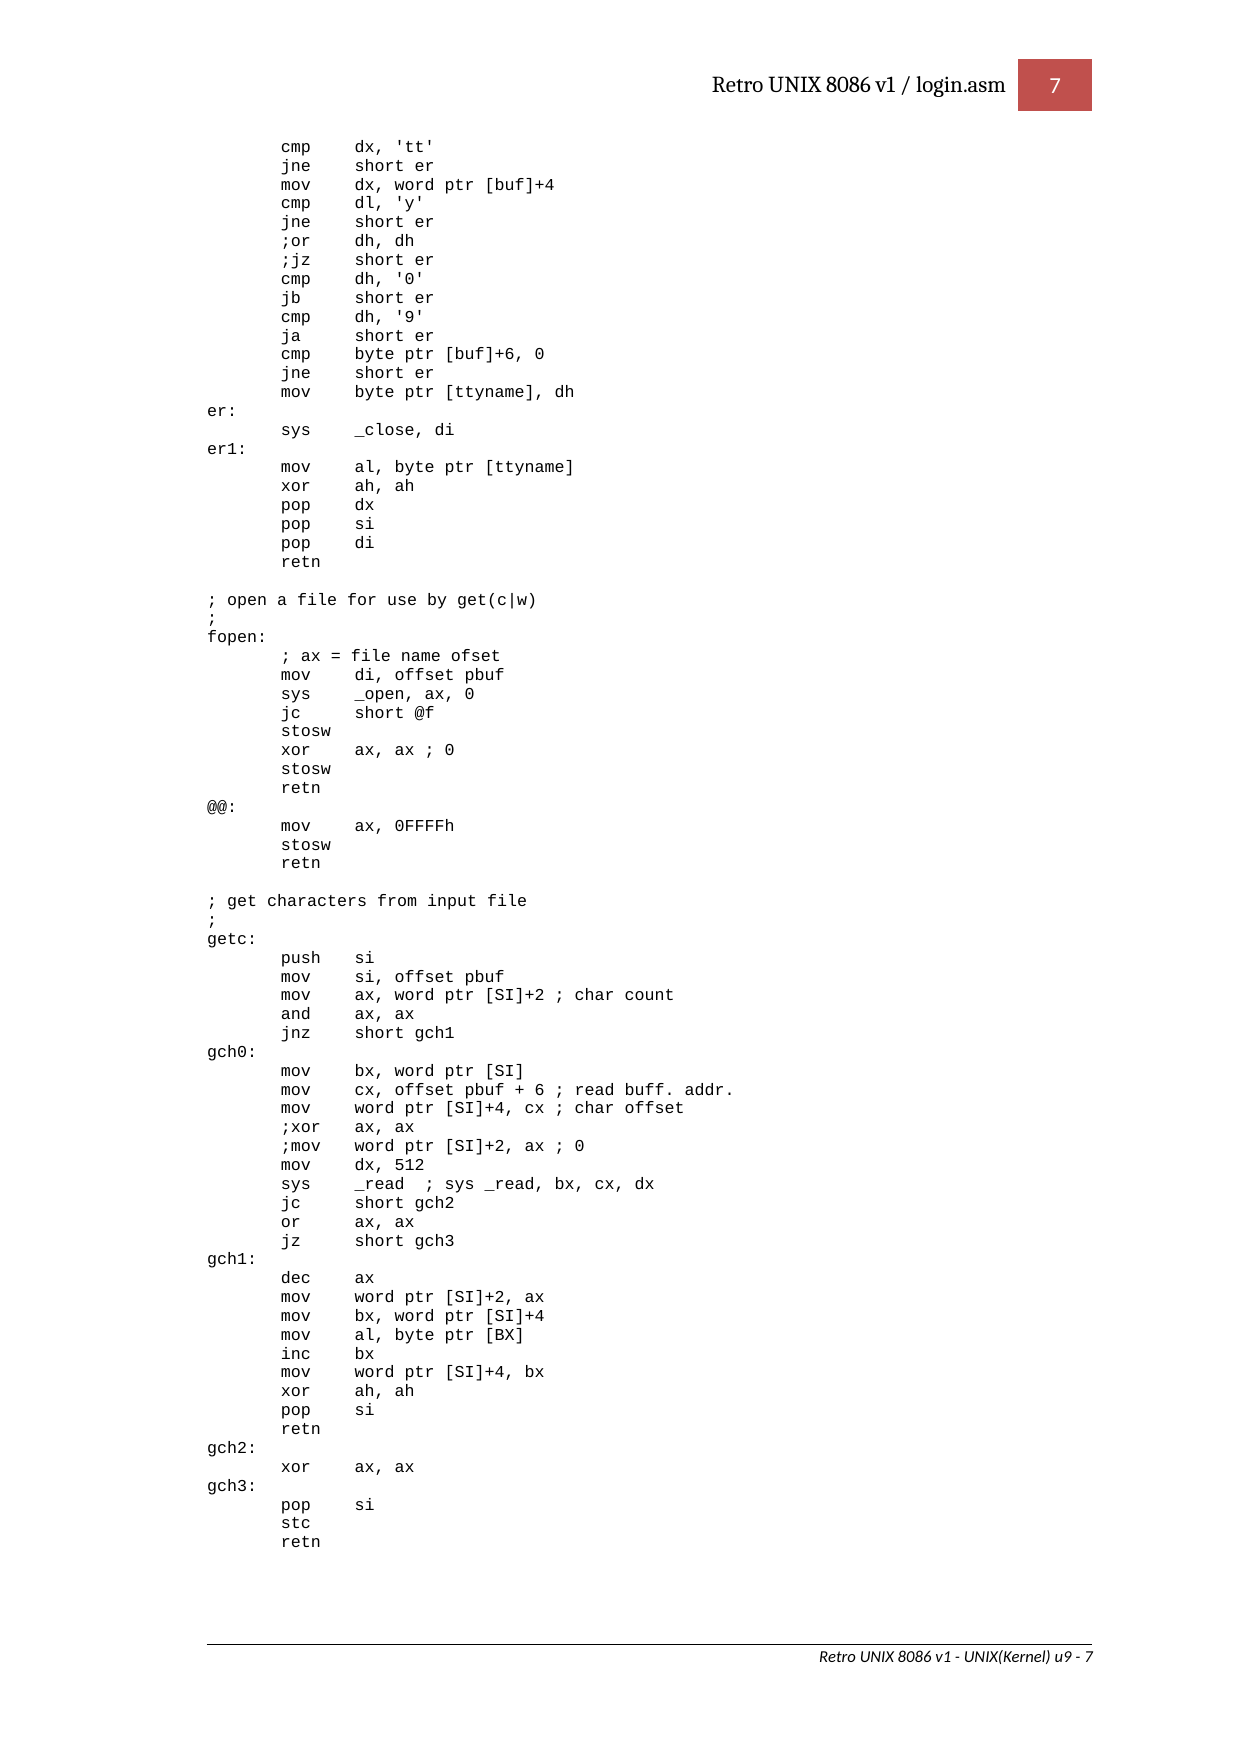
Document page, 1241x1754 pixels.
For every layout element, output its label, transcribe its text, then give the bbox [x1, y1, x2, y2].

text retn [207, 1421, 1092, 1439]
text cmp dh, ' [207, 271, 1092, 289]
text jc short @f [207, 704, 1092, 723]
text mov word ptr [SI]+2, ax [207, 1289, 1092, 1307]
text cmp byte ptr [buf]+6, 0 [207, 346, 1092, 365]
text stosw [207, 836, 1092, 855]
text xor ah, ah [207, 478, 1092, 497]
text ; [207, 610, 1092, 629]
text ja short er [207, 327, 1092, 346]
text xor ax, ax [207, 1458, 1092, 1477]
text ; open a file for use by get(c|w) [207, 591, 1092, 610]
text inc bx [207, 1345, 1092, 1364]
text fopen: [207, 629, 1092, 648]
text getc: [207, 930, 1092, 949]
text jb short er [207, 289, 1092, 308]
text jnz short gch1 [207, 1025, 1092, 1043]
text cmp dx, 'tt' [207, 138, 1092, 157]
text mov word ptr [SI]+4, bx [207, 1364, 1092, 1383]
text retn [207, 855, 1092, 874]
text mov al, byte ptr [BX] [207, 1326, 1092, 1345]
text xor ax, ax ; 0 [207, 742, 1092, 761]
text ; [207, 912, 1092, 930]
text jne short er [207, 157, 1092, 176]
text mov al, byte ptr [ttyname] [207, 459, 1092, 478]
text gch2: [207, 1439, 1092, 1458]
text mov byte ptr [ttyname], dh [207, 384, 1092, 402]
text pop si [207, 1402, 1092, 1421]
text mov ax, 0FFFFh [207, 817, 1092, 836]
text ; ax = file name ofset [207, 648, 1092, 666]
text stosw [207, 761, 1092, 779]
text mov di, offset pbuf [207, 666, 1092, 685]
text mov cx, offset pbuf + 6 ; read buff. addr. [207, 1081, 1092, 1100]
text mov dx, 512 [207, 1157, 1092, 1176]
text pop si [207, 1496, 1092, 1515]
text or ax, ax [207, 1213, 1092, 1232]
text ;jz short er [207, 252, 1092, 271]
text jne short er [207, 214, 1092, 233]
text jne short er [207, 365, 1092, 384]
text gch3: [207, 1477, 1092, 1496]
text push si [207, 949, 1092, 968]
text mov bx, word ptr [SI] [207, 1062, 1092, 1081]
text ;xor ax, ax [207, 1119, 1092, 1138]
text sys _close, di [207, 421, 1092, 440]
text pop di [207, 534, 1092, 553]
text mov si, offset pbuf [207, 968, 1092, 987]
text ; get characters from input file [207, 893, 1092, 912]
text er: [207, 402, 1092, 421]
text pop dx [207, 497, 1092, 516]
text ;mov word ptr [SI]+2, ax ; 0 [207, 1138, 1092, 1157]
text retn [207, 1534, 1092, 1553]
text er1: [207, 440, 1092, 459]
text ;or dh, dh [207, 233, 1092, 252]
text xor ah, ah [207, 1383, 1092, 1402]
text mov ax, word ptr [SI]+2 ; char count [207, 987, 1092, 1006]
text sys _open, ax, 0 [207, 685, 1092, 704]
text and ax, ax [207, 1006, 1092, 1025]
text pop si [207, 516, 1092, 534]
text @@: [207, 798, 1092, 817]
text retn [207, 779, 1092, 798]
text mov bx, word ptr [SI]+4 [207, 1307, 1092, 1326]
text jz short gch3 [207, 1232, 1092, 1251]
text sys _read ; sys _read, bx, cx, dx [207, 1176, 1092, 1194]
text dec ax [207, 1270, 1092, 1289]
text gch1: [207, 1251, 1092, 1270]
text jc short gch2 [207, 1194, 1092, 1213]
text cmp dh, ' [207, 308, 1092, 327]
text mov word ptr [SI]+4, cx ; char offset [207, 1100, 1092, 1119]
text gch0: [207, 1043, 1092, 1062]
text retn [207, 553, 1092, 572]
text stc [207, 1515, 1092, 1534]
text mov dx, word ptr [buf]+4 [207, 176, 1092, 195]
text stosw [207, 723, 1092, 742]
text cmp dl, 'y' [207, 195, 1092, 214]
